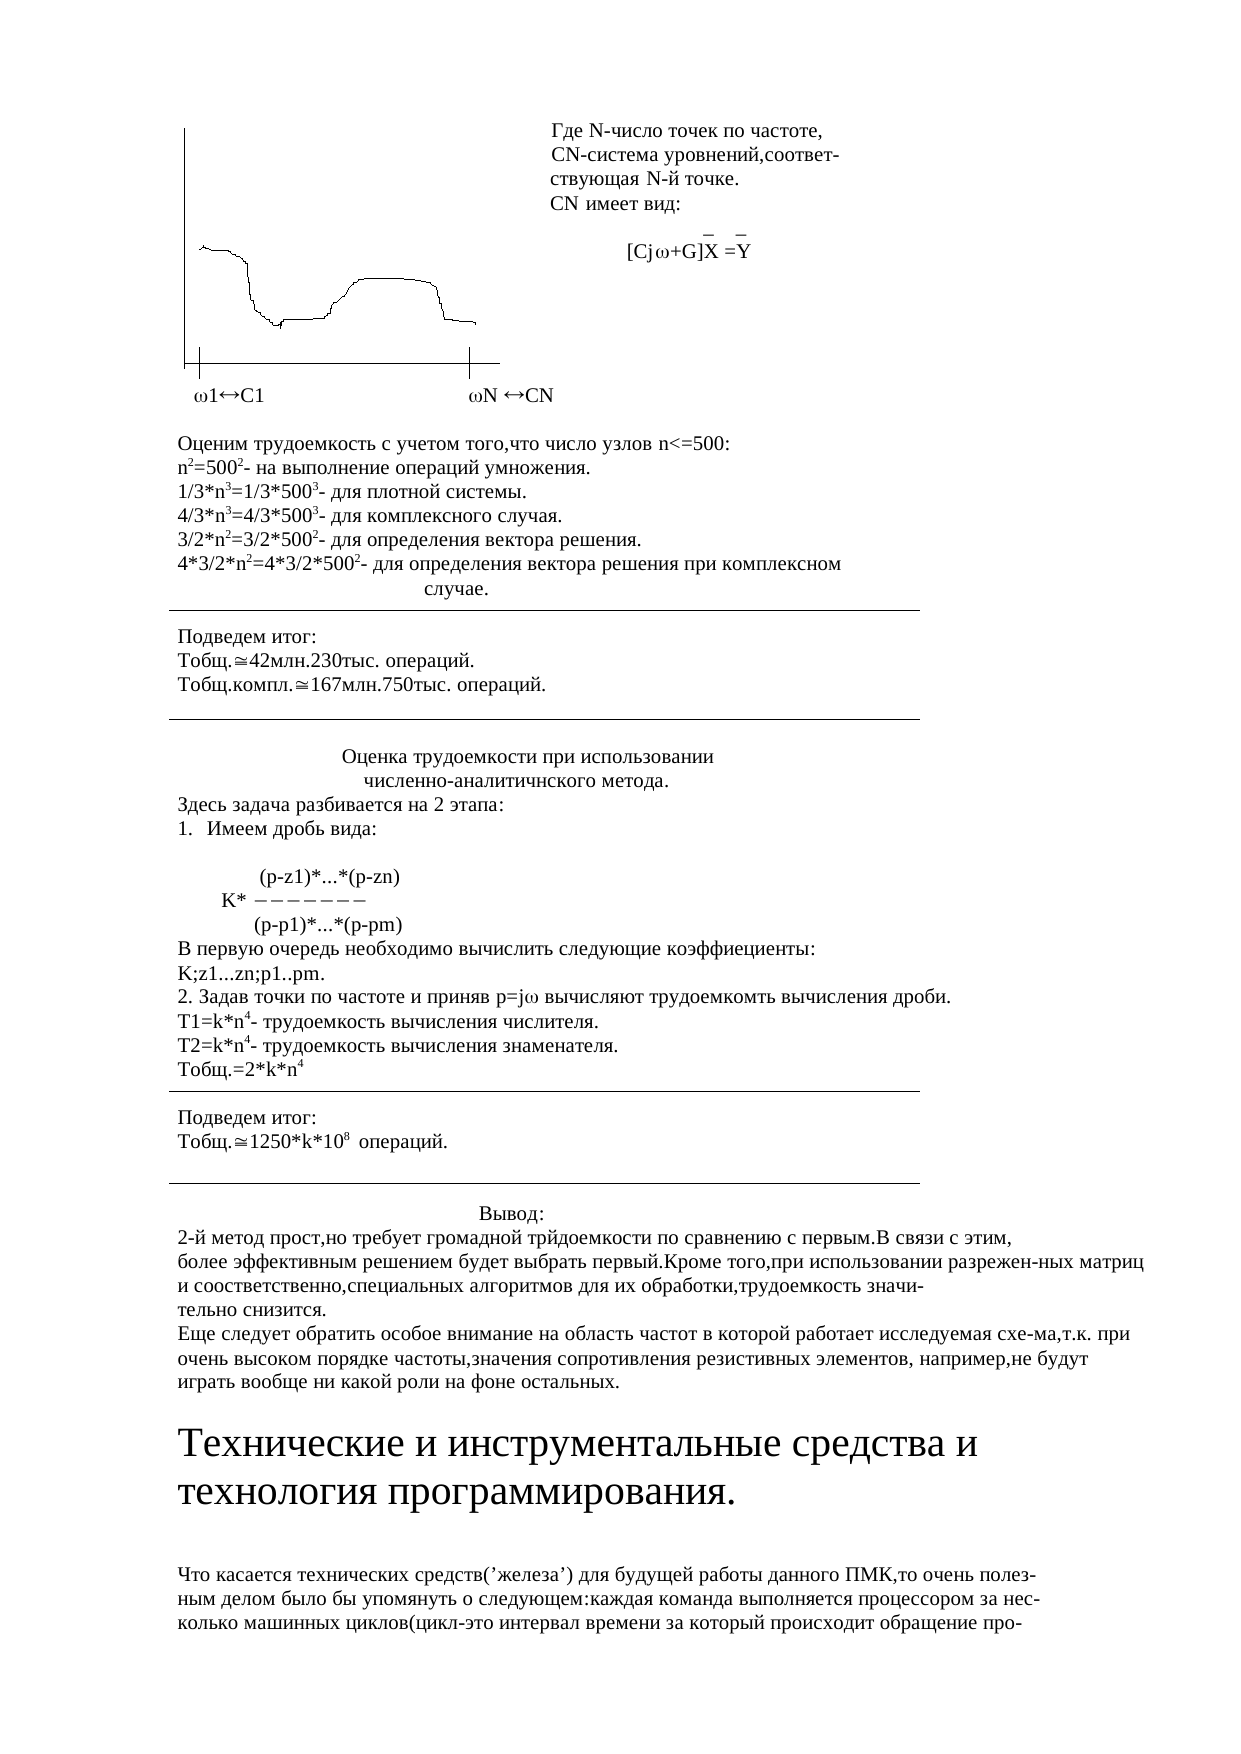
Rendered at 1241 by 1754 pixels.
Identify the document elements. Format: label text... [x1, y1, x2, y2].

text 4/3*n3=4/3*5003- для комплексного случая. [177, 503, 1152, 527]
text Технические и инструментальные средства и технология программирования. [177, 1417, 1152, 1513]
text Оценка трудоемкости при использовании [177, 744, 1152, 768]
text случае. [177, 575, 1152, 599]
text Что касается технических средств(’железа’) для будущей работы данного ПМК,то очень полез- [177, 1562, 1152, 1586]
text T2=k*n4- трудоемкость вычисления знаменателя. [177, 1032, 1152, 1057]
text Тобщ.1250*k*108 операций. [177, 1129, 1152, 1153]
text K;z1...zn;p1..pm. [177, 960, 1152, 984]
text n2=5002- на выполнение операций умножения. [177, 455, 1152, 479]
text 2-й метод прост,но требует громадной трйдоемкости по сравнению с первым.В связи с этим, [177, 1225, 1152, 1249]
text K* [177, 888, 1152, 912]
text 4*3/2*n2=4*3/2*5002- для определения вектора решения при комплексном [177, 551, 1152, 575]
text _ _ [185, 214, 1152, 238]
text Здесь задача разбивается на 2 этапа: [177, 792, 1152, 816]
text CN имеет вид: [185, 190, 1152, 214]
text более эффективным решением будет выбрать первый.Кроме того,при использовании разрежен-ных матриц и соостветственно,специальных алгоритмов для их обработки,трудоемкость значи- [177, 1249, 1152, 1297]
text Тобщ.42млн.230тыс. операций. [177, 647, 1152, 672]
text тельно снизится. [177, 1297, 1152, 1321]
text 3/2*n2=3/2*5002- для определения вектора решения. [177, 527, 1152, 551]
text Т1=k*n4- трудоемкость вычисления числителя. [177, 1008, 1152, 1032]
text (p-z1)*...*(p-zn) [177, 864, 1152, 888]
text В первую очередь необходимо вычислить следующие коэффиециенты: [177, 936, 1152, 960]
text (p-p1)*...*(p-pm) [177, 912, 1152, 936]
text Тобщ.=2*k*n4 [177, 1057, 1152, 1081]
text Тобщ.компл.167млн.750тыс. операций. [177, 672, 1152, 696]
text Оценим трудоемкость с учетом того,что число узлов n<=500: [177, 431, 1152, 455]
text 1С1 N СN [177, 383, 1152, 407]
text ным делом было бы упомянуть о следующем:каждая команда выполняется процессором за нес- [177, 1586, 1152, 1610]
text CN-система уровнений,соответ- [185, 142, 1152, 166]
text Подведем итог: [177, 1105, 1152, 1129]
text Еще следует обратить особое внимание на область частот в которой работает исследуемая схе-ма,т.к. при очень высоком порядке частоты,значения сопротивления резистивных элементов, например,не будут играть вообще ни какой роли на фоне остальных. [177, 1321, 1152, 1393]
text численно-аналитичнского метода. [177, 768, 1152, 792]
text ствующая N-й точке. [185, 166, 1152, 190]
text [Cj+G]X =Y [185, 238, 1152, 262]
text Вывод: [177, 1201, 1152, 1225]
text 2. Задав точки по частоте и приняв p=j вычисляют трудоемкомть вычисления дроби. [177, 984, 1152, 1008]
text Подведем итог: [177, 623, 1152, 647]
list Имеем дробь вида: [177, 816, 1152, 840]
text Где N-число точек по частоте, [177, 118, 1152, 142]
text колько машинных циклов(цикл-это интервал времени за который происходит обращение про- [177, 1610, 1152, 1634]
text 1/3*n3=1/3*5003- для плотной системы. [177, 479, 1152, 503]
